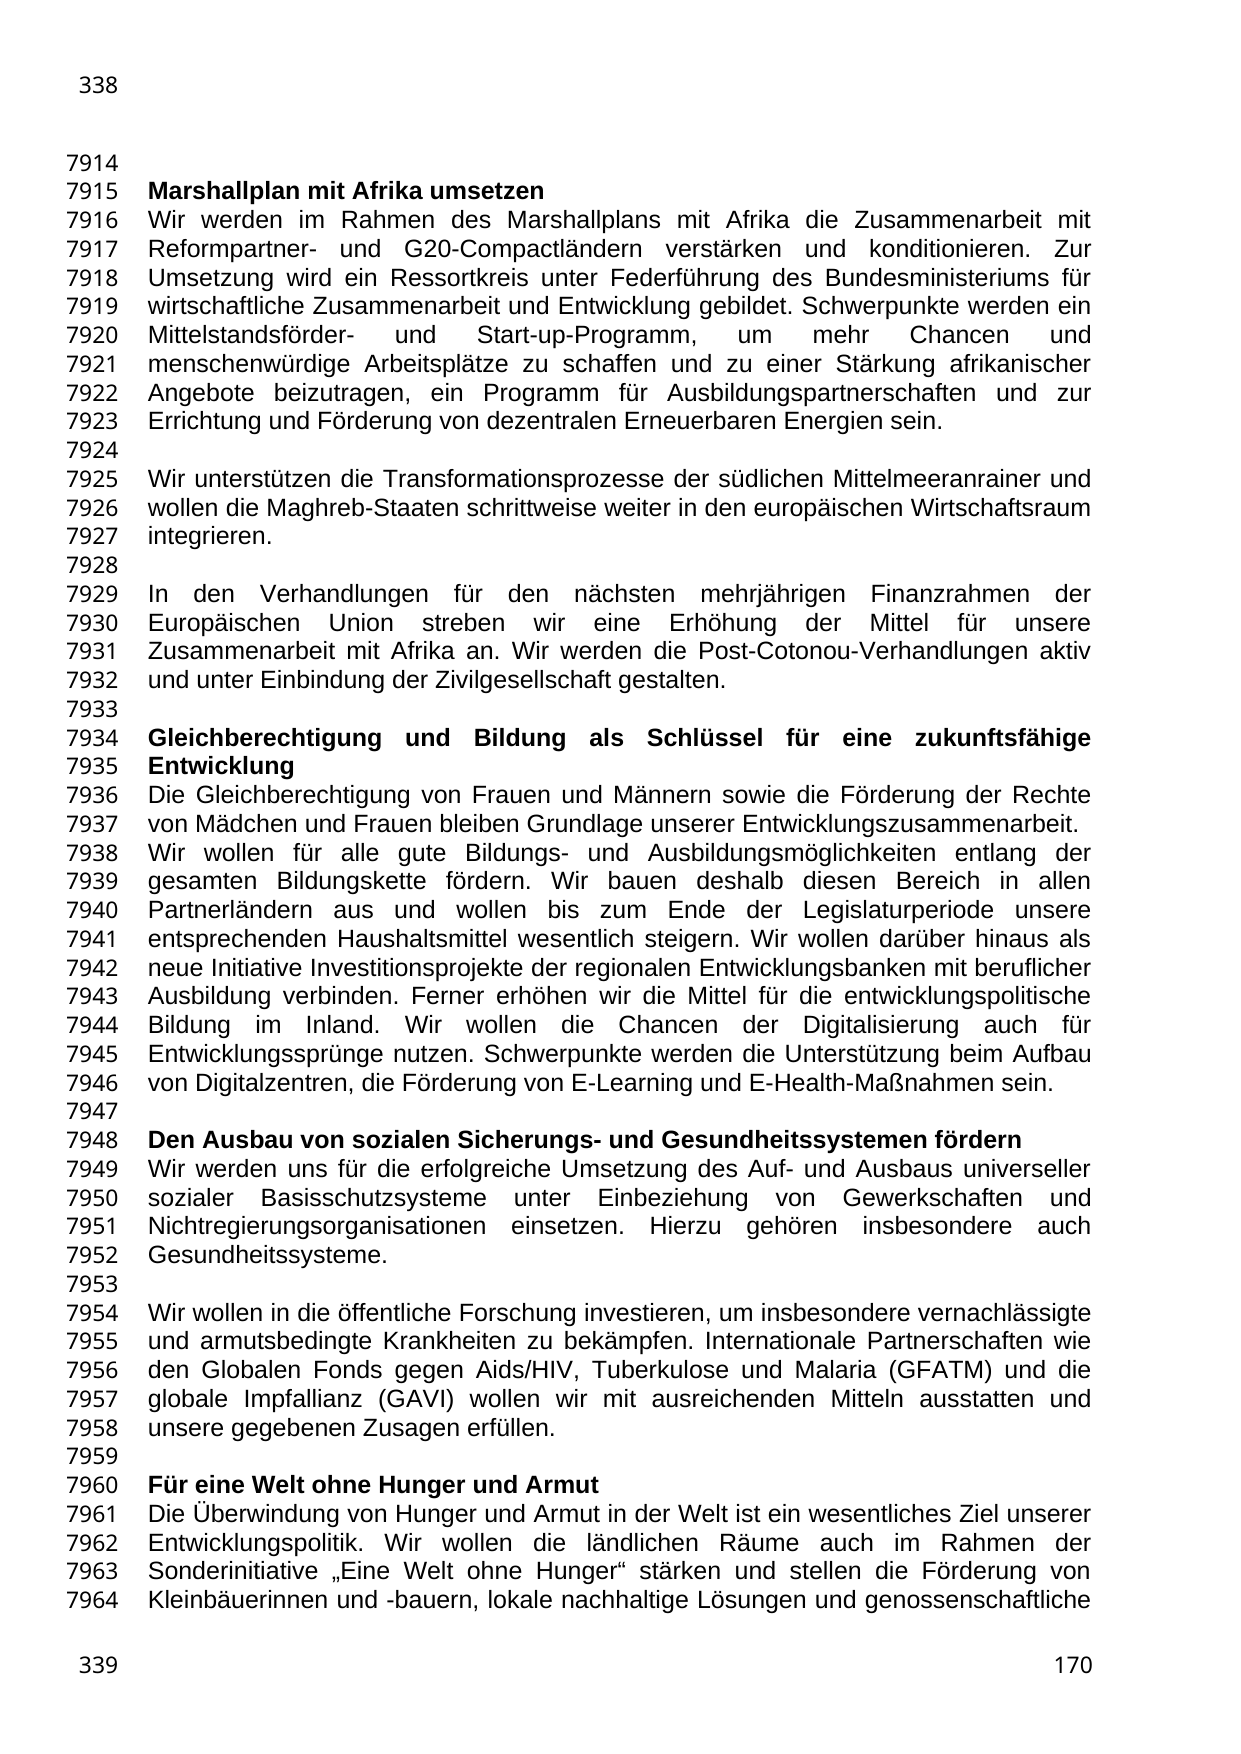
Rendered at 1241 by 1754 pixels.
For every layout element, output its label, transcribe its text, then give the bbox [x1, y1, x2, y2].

text Wir werden im Rahmen des Marshallplans mit Afrika die Zusammenarbeit mit Reformpartner- und G20-Compactländern verstärken und konditionieren. Zur Umsetzung wird ein Ressortkreis unter Federführung des Bundesministeriums für wirtschaftliche Zusammenarbeit und Entwicklung gebildet. Schwerpunkte werden ein Mittelstandsförder- und Start-up-Programm, um mehr Chancen und menschenwürdige Arbeitsplätze zu schaffen und zu einer Stärkung afrikanischer Angebote beizutragen, ein Programm für Ausbildungspartnerschaften und zur Errichtung und Förderung von dezentralen Erneuerbaren Energien sein. [148, 205, 1093, 435]
text Wir wollen in die öffentliche Forschung investieren, um insbesondere vernachlässigte und armutsbedingte Krankheiten zu bekämpfen. Internationale Partnerschaften wie den Globalen Fonds gegen Aids/HIV, Tuberkulose und Malaria (GFATM) und die globale Impfallianz (GAVI) wollen wir mit ausreichenden Mitteln ausstatten und unsere gegebenen Zusagen erfüllen. [148, 1298, 1093, 1441]
text Wir wollen für alle gute Bildungs- und Ausbildungsmöglichkeiten entlang der gesamten Bildungskette fördern. Wir bauen deshalb diesen Bereich in allen Partnerländern aus und wollen bis zum Ende der Legislaturperiode unsere entsprechenden Haushaltsmittel wesentlich steigern. Wir wollen darüber hinaus als neue Initiative Investitionsprojekte der regionalen Entwicklungsbanken mit beruflicher Ausbildung verbinden. Ferner erhöhen wir die Mittel für die entwicklungspolitische Bildung im Inland. Wir wollen die Chancen der Digitalisierung auch für Entwicklungssprünge nutzen. Schwerpunkte werden die Unterstützung beim Aufbau von Digitalzentren, die Förderung von E-Learning und E-Health-Maßnahmen sein. [148, 838, 1093, 1096]
text In den Verhandlungen für den nächsten mehrjährigen Finanzrahmen der Europäischen Union streben wir eine Erhöhung der Mittel für unsere Zusammenarbeit mit Afrika an. Wir werden die Post-Cotonou-Verhandlungen aktiv und unter Einbindung der Zivilgesellschaft gestalten. [148, 579, 1093, 694]
subtitle Gleichberechtigung und Bildung als Schlüssel für eine zukunftsfähige Entwicklung [148, 723, 1093, 780]
text Die Gleichberechtigung von Frauen und Männern sowie die Förderung der Rechte von Mädchen und Frauen bleiben Grundlage unserer Entwicklungszusammenarbeit. [148, 780, 1093, 838]
subtitle Den Ausbau von sozialen Sicherungs- und Gesundheitssystemen fördern [148, 1125, 1093, 1154]
subtitle Für eine Welt ohne Hunger und Armut [148, 1470, 1093, 1499]
text Wir werden uns für die erfolgreiche Umsetzung des Auf- und Ausbaus universeller sozialer Basisschutzsysteme unter Einbeziehung von Gewerkschaften und Nichtregierungsorganisationen einsetzen. Hierzu gehören insbesondere auch Gesundheitssysteme. [148, 1154, 1093, 1269]
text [148, 1499, 1093, 1614]
text Wir unterstützen die Transformationsprozesse der südlichen Mittelmeeranrainer und wollen die Maghreb-Staaten schrittweise weiter in den europäischen Wirtschaftsraum integrieren. [148, 464, 1093, 550]
subtitle Marshallplan mit Afrika umsetzen [148, 176, 1093, 205]
